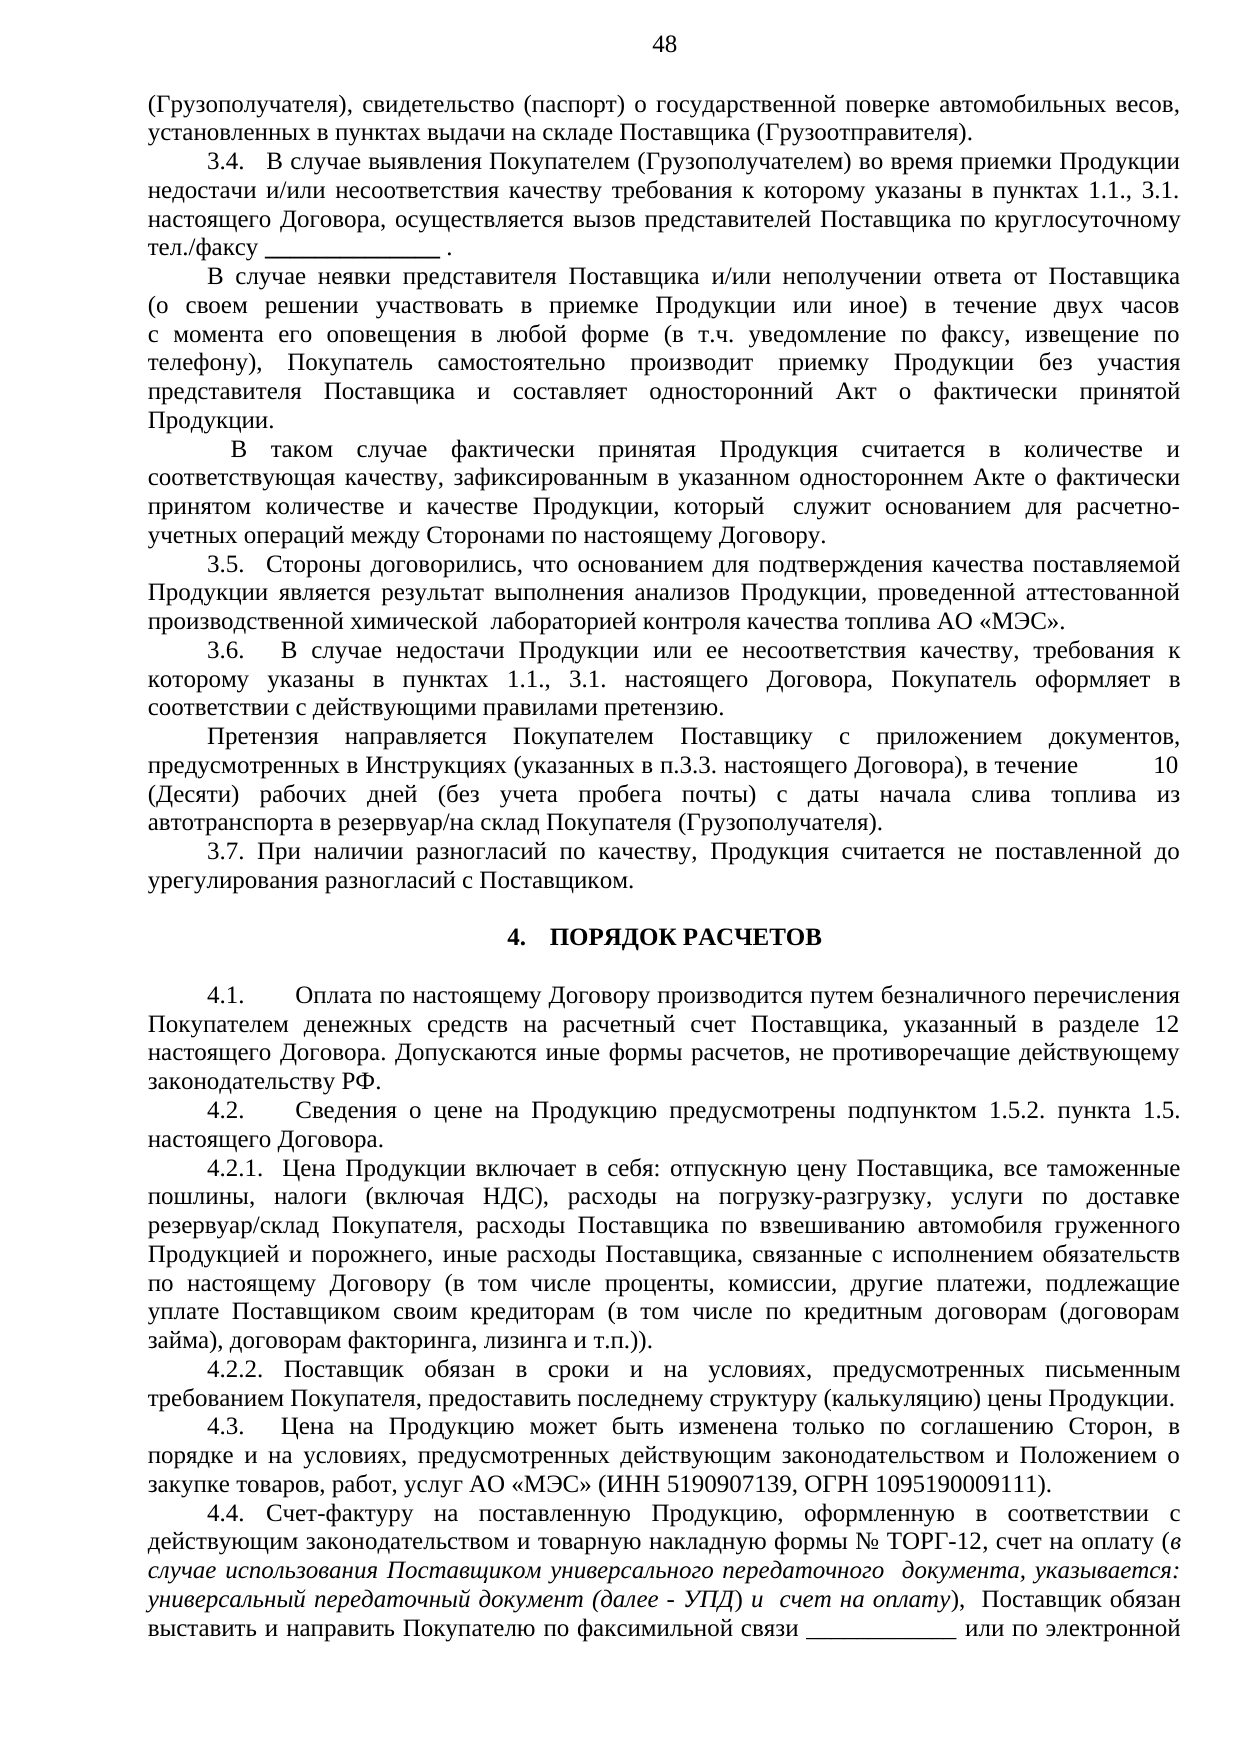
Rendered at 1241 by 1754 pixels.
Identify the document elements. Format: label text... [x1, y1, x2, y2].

list ПОРЯДОК РАСЧЕТОВ [148, 922, 1181, 951]
list Цена на Продукцию может быть изменена только по соглашению Сторон, в порядке и на условиях, предусмотренных действующим законодательством и Положением о закупке товаров, работ, услуг АО «МЭС» (ИНН 5190907139, ОГРН 1095190009111). [148, 1411, 1181, 1498]
list Оплата по настоящему Договору производится путем безналичного перечисления Покупателем денежных средств на расчетный счет Поставщика, указанный в разделе 12 настоящего Договора. Допускаются иные формы расчетов, не противоречащие действующему законодательству РФ. [148, 980, 1181, 1095]
text 3.4. В случае выявления Покупателем (Грузополучателем) во время приемки Продукции недостачи и/или несоответствия качеству требования к которому указаны в пунктах 1.1., 3.1. настоящего Договора, осуществляется вызов представителей Поставщика по круглосуточному тел./факсу ______________ . [148, 146, 1181, 261]
text 4.2.1. Цена Продукции включает в себя: отпускную цену Поставщика, все таможенные пошлины, налоги (включая НДС), расходы на погрузку-разгрузку, услуги по доставке резервуар/склад Покупателя, расходы Поставщика по взвешиванию автомобиля груженного Продукцией и порожнего, иные расходы Поставщика, связанные с исполнением обязательств по настоящему Договору (в том числе проценты, комиссии, другие платежи, подлежащие уплате Поставщиком своим кредиторам (в том числе по кредитным договорам (договорам займа), договорам факторинга, лизинга и т.п.)). [148, 1153, 1181, 1354]
list В случае недостачи Продукции или ее несоответствия качеству, требования к которому указаны в пунктах 1.1., 3.1. настоящего Договора, Покупатель оформляет в соответствии с действующими правилами претензию. [148, 635, 1181, 721]
text В таком случае фактически принятая Продукция считается в количестве и соответствующая качеству, зафиксированным в указанном одностороннем Акте о фактически принятом количестве и качестве Продукции, который служит основанием для расчетно-учетных операций между Сторонами по настоящему Договору. [148, 434, 1181, 549]
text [148, 89, 1181, 146]
text Претензия направляется Покупателем Поставщику с приложением документов, предусмотренных в Инструкциях (указанных в п.3.3. настоящего Договора), в течение 10 (Десяти) рабочих дней (без учета пробега почты) с даты начала слива топлива из автотранспорта в резервуар/на склад Покупателя (Грузополучателя). [148, 721, 1181, 836]
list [148, 1498, 1181, 1641]
list Стороны договорились, что основанием для подтверждения качества поставляемой Продукции является результат выполнения анализов Продукции, проведенной аттестованной производственной химической лабораторией контроля качества топлива АО «МЭС». [148, 549, 1181, 635]
text В случае неявки представителя Поставщика и/или неполучении ответа от Поставщика (о своем решении участвовать в приемке Продукции или иное) в течение двух часов с момента его оповещения в любой форме (в т.ч. уведомление по факсу, извещение по телефону), Покупатель самостоятельно производит приемку Продукции без участия представителя Поставщика и составляет односторонний Акт о фактически принятой Продукции. [148, 261, 1181, 434]
text 4.2.2. Поставщик обязан в сроки и на условиях, предусмотренных письменным требованием Покупателя, предоставить последнему структуру (калькуляцию) цены Продукции. [148, 1354, 1181, 1411]
list Сведения о цене на Продукцию предусмотрены подпунктом 1.5.2. пункта 1.5. настоящего Договора. [148, 1095, 1181, 1153]
text 3.7. При наличии разногласий по качеству, Продукция считается не поставленной до урегулирования разногласий с Поставщиком. [148, 836, 1181, 894]
